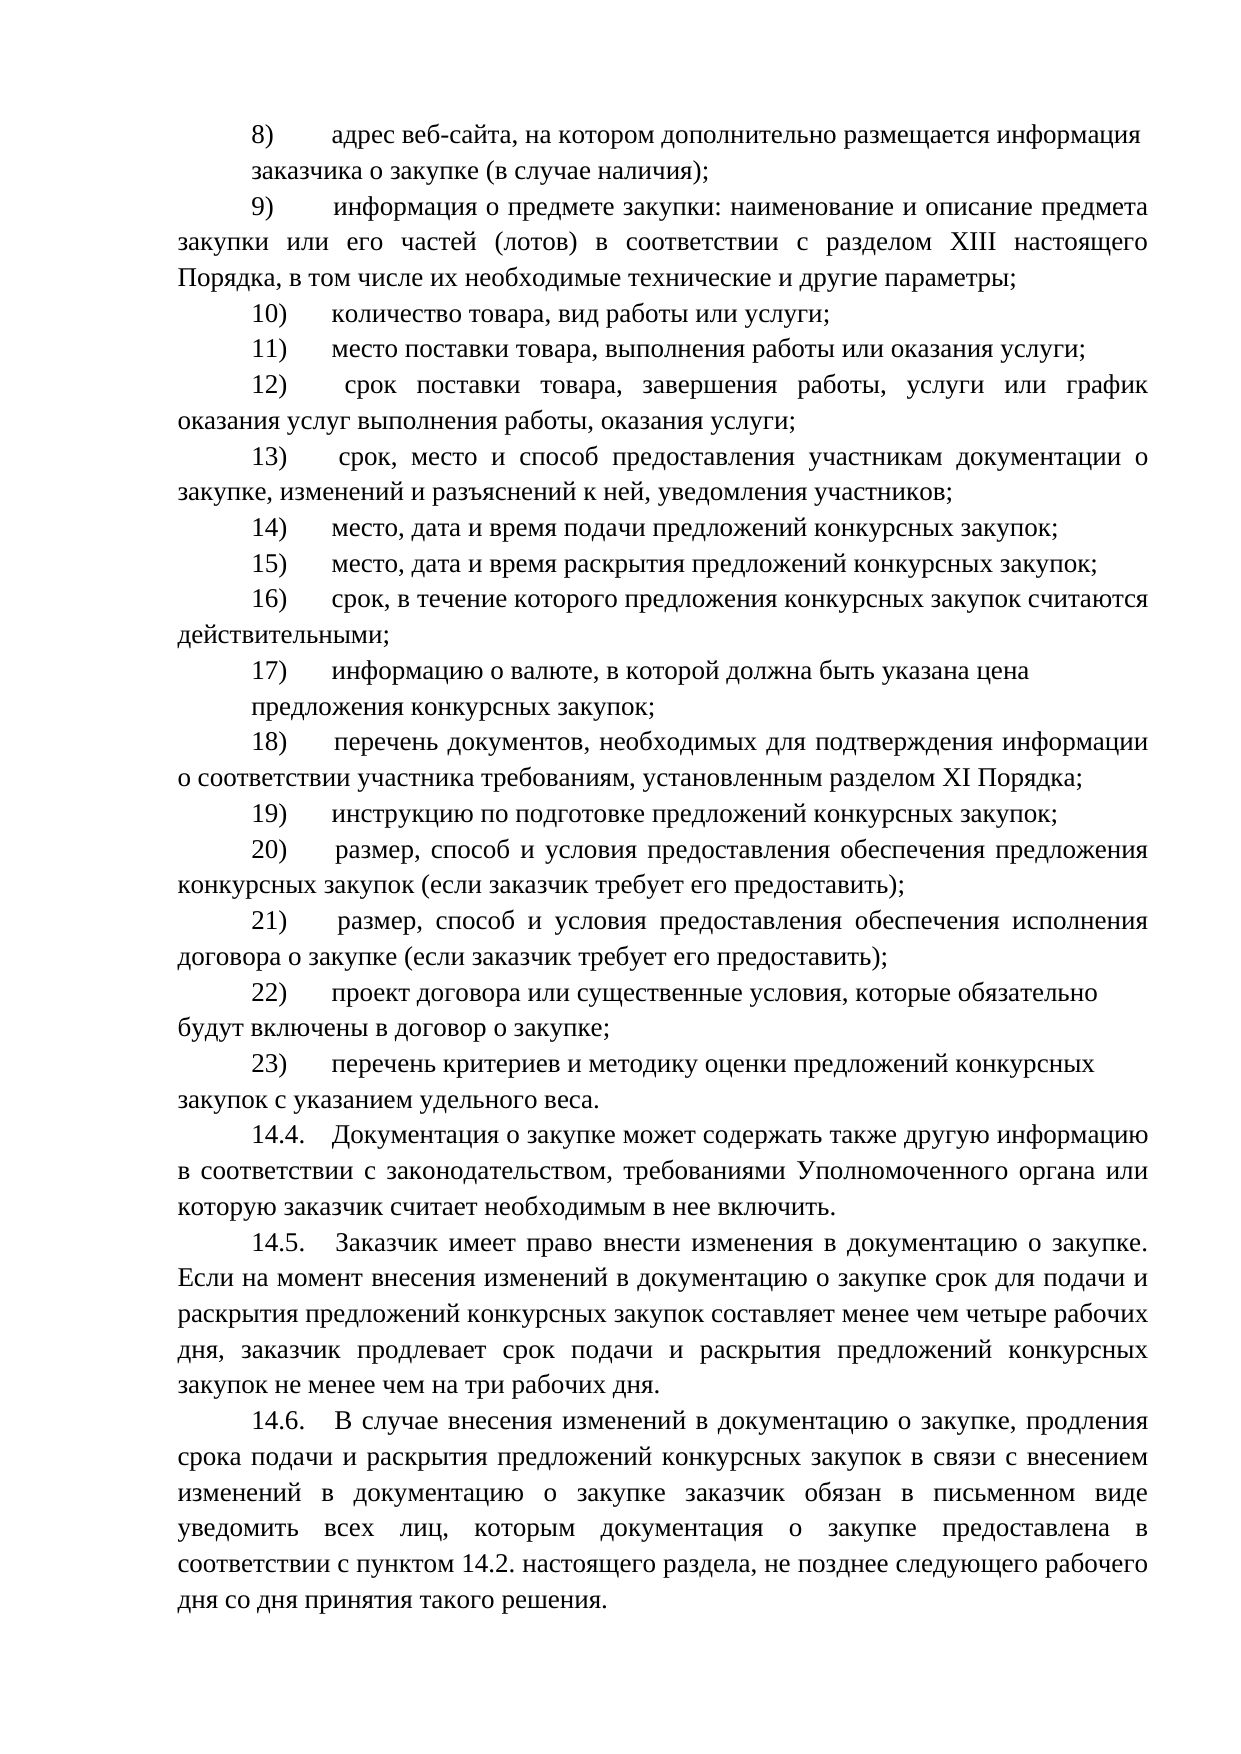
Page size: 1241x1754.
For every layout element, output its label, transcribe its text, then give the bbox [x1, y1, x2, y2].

list проект договора или существенные условия, которые обязательно [177, 976, 1149, 1007]
list информация о предмете закупки: наименование и описание предмета закупки или его частей (лотов) в соответствии с разделом XIII настоящего Порядка, в том числе их необходимые технические и другие параметры; [177, 189, 1149, 292]
list срок поставки товара, завершения работы, услуги или график оказания услуг выполнения работы, оказания услуги; [177, 368, 1149, 435]
list количество товара, вид работы или услуги; [177, 297, 1149, 328]
list срок, в течение которого предложения конкурсных закупок считаются действительными; [177, 583, 1149, 649]
list информацию о валюте, в которой должна быть указана цена [177, 654, 1149, 685]
list размер, способ и условия предоставления обеспечения исполнения договора о закупке (если заказчик требует его предоставить); [177, 904, 1149, 971]
list размер, способ и условия предоставления обеспечения предложения конкурсных закупок (если заказчик требует его предоставить); [177, 833, 1149, 899]
list срок, место и способ предоставления участникам документации о закупке, изменений и разъяснений к ней, уведомления участников; [177, 440, 1149, 507]
list перечень критериев и методику оценки предложений конкурсных [177, 1047, 1149, 1078]
list место, дата и время раскрытия предложений конкурсных закупок; [177, 547, 1149, 578]
list Заказчик имеет право внести изменения в документацию о закупке. Если на момент внесения изменений в документацию о закупке срок для подачи и раскрытия предложений конкурсных закупок составляет менее чем четыре рабочих дня, заказчик продлевает срок подачи и раскрытия предложений конкурсных закупок не менее чем на три рабочих дня. [177, 1226, 1149, 1400]
list место поставки товара, выполнения работы или оказания услуги; [177, 332, 1149, 364]
list перечень документов, необходимых для подтверждения информации о соответствии участника требованиям, установленным разделом XI Порядка; [177, 726, 1149, 792]
list Документация о закупке может содержать также другую информацию в соответствии с законодательством, требованиями Уполномоченного органа или которую заказчик считает необходимым в нее включить. [177, 1118, 1149, 1221]
text заказчика о закупке (в случае наличия); [177, 154, 1149, 185]
list адрес веб-сайта, на котором дополнительно размещается информация [177, 118, 1149, 149]
list инструкцию по подготовке предложений конкурсных закупок; [177, 797, 1149, 828]
list место, дата и время подачи предложений конкурсных закупок; [177, 511, 1149, 542]
text закупок с указанием удельного веса. [177, 1083, 1149, 1114]
text будут включены в договор о закупке; [177, 1011, 1149, 1042]
text предложения конкурсных закупок; [177, 690, 1149, 721]
list В случае внесения изменений в документацию о закупке, продления срока подачи и раскрытия предложений конкурсных закупок в связи с внесением изменений в документацию о закупке заказчик обязан в письменном виде уведомить всех лиц, которым документация о закупке предоставлена в соответствии с пунктом 14.2. настоящего раздела, не позднее следующего рабочего дня со дня принятия такого решения. [177, 1404, 1149, 1614]
